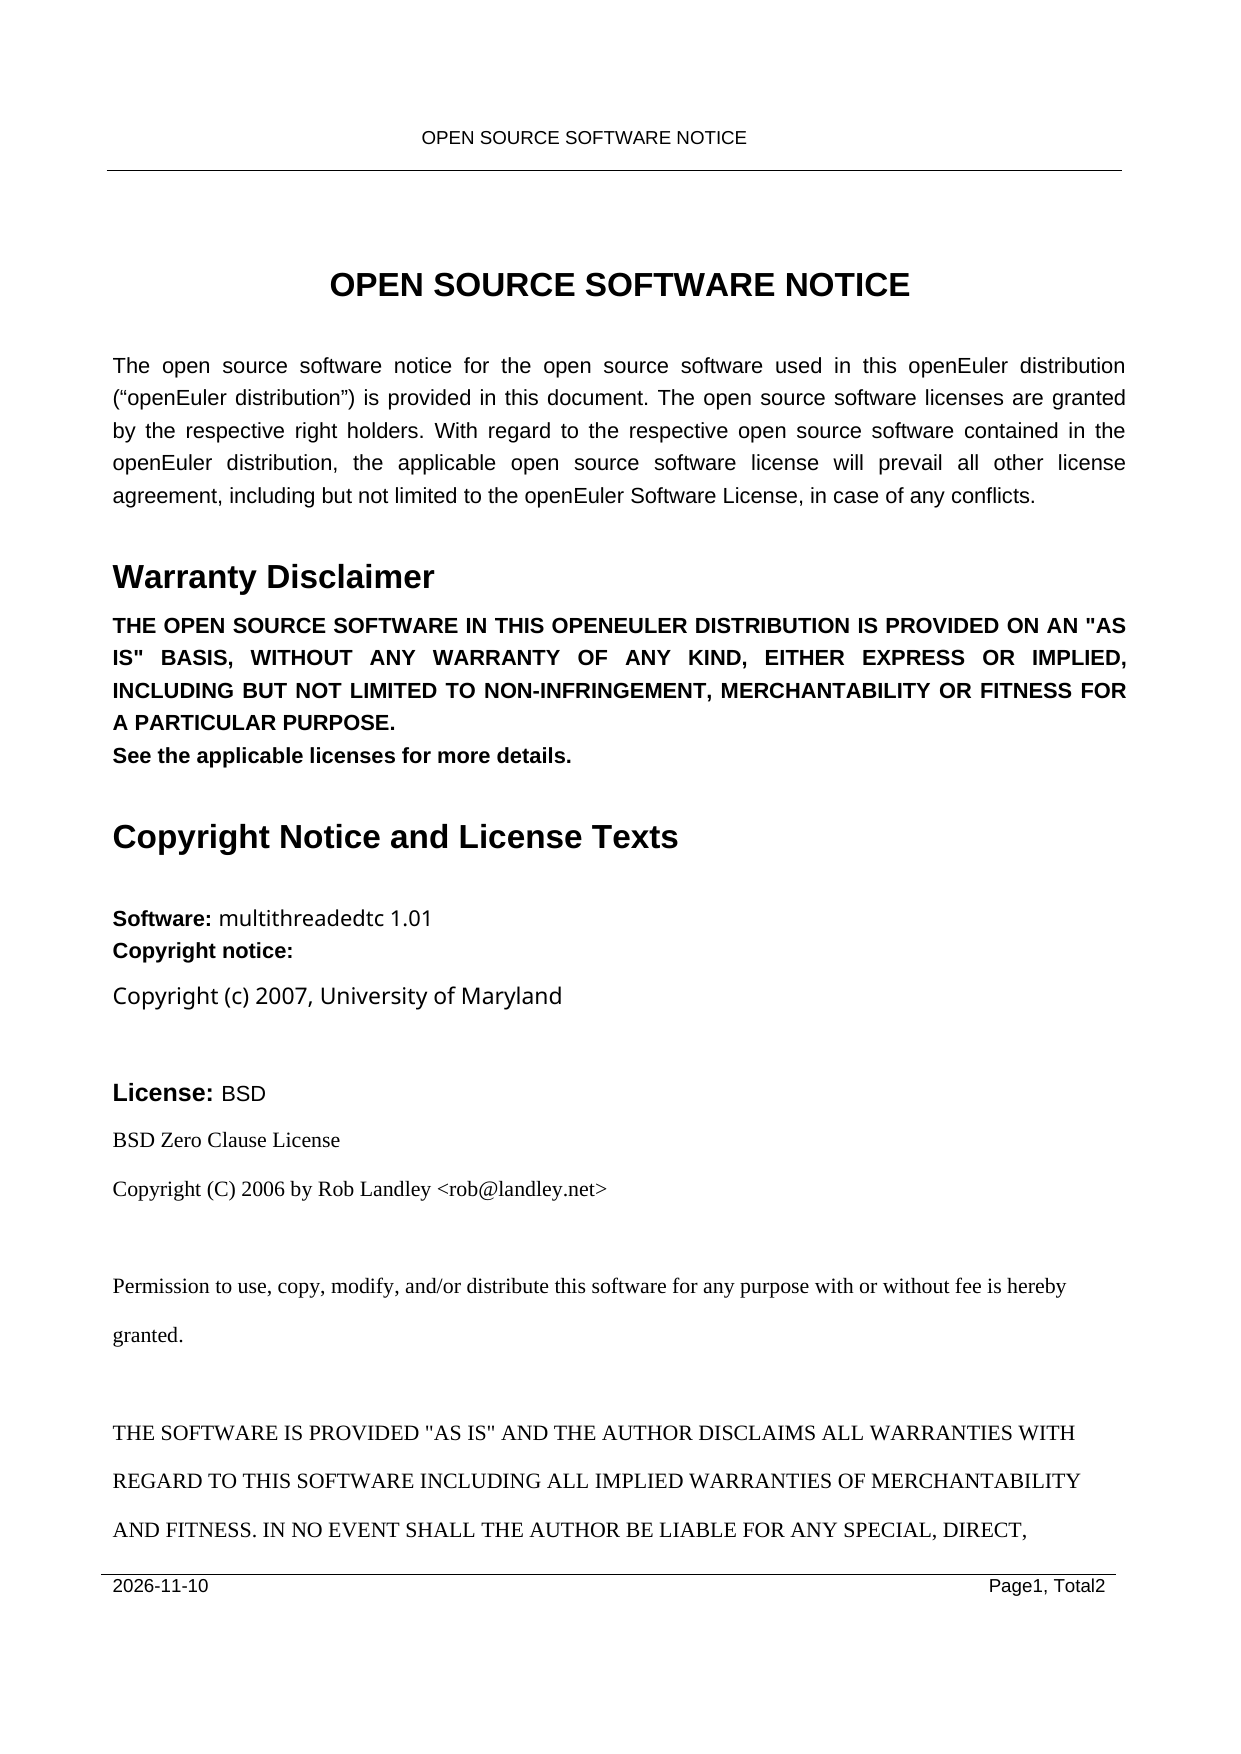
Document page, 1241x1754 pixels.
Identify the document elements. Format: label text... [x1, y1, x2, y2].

text THE OPEN SOURCE SOFTWARE IN THIS OPENEULER DISTRIBUTION IS PROVIDED ON AN "AS IS" BASIS, WITHOUT ANY WARRANTY OF ANY KIND, EITHER EXPRESS OR IMPLIED, INCLUDING BUT NOT LIMITED TO NON-INFRINGEMENT, MERCHANTABILITY OR FITNESS FOR A PARTICULAR PURPOSE. See the applicable licenses for more details. [112, 609, 1128, 771]
text Copyright notice: [112, 934, 1128, 966]
text Copyright Notice and License Texts [112, 804, 1128, 869]
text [112, 1123, 1128, 1546]
text License: BSD [112, 1077, 1128, 1109]
text Warranty Disclaimer [112, 544, 1128, 609]
text The open source software notice for the open source software used in this openEuler distribution (“openEuler distribution”) is provided in this document. The open source software licenses are granted by the respective right holders. With regard to the respective open source software contained in the openEuler distribution, the applicable open source software license will prevail all other license agreement, including but not limited to the openEuler Software License, in case of any conflicts. [112, 349, 1128, 511]
text OPEN SOURCE SOFTWARE NOTICE [112, 251, 1128, 316]
text Software: multithreadedtc 1.01 [112, 901, 1128, 934]
text Copyright (c) 2007, University of Maryland [112, 979, 1128, 1060]
